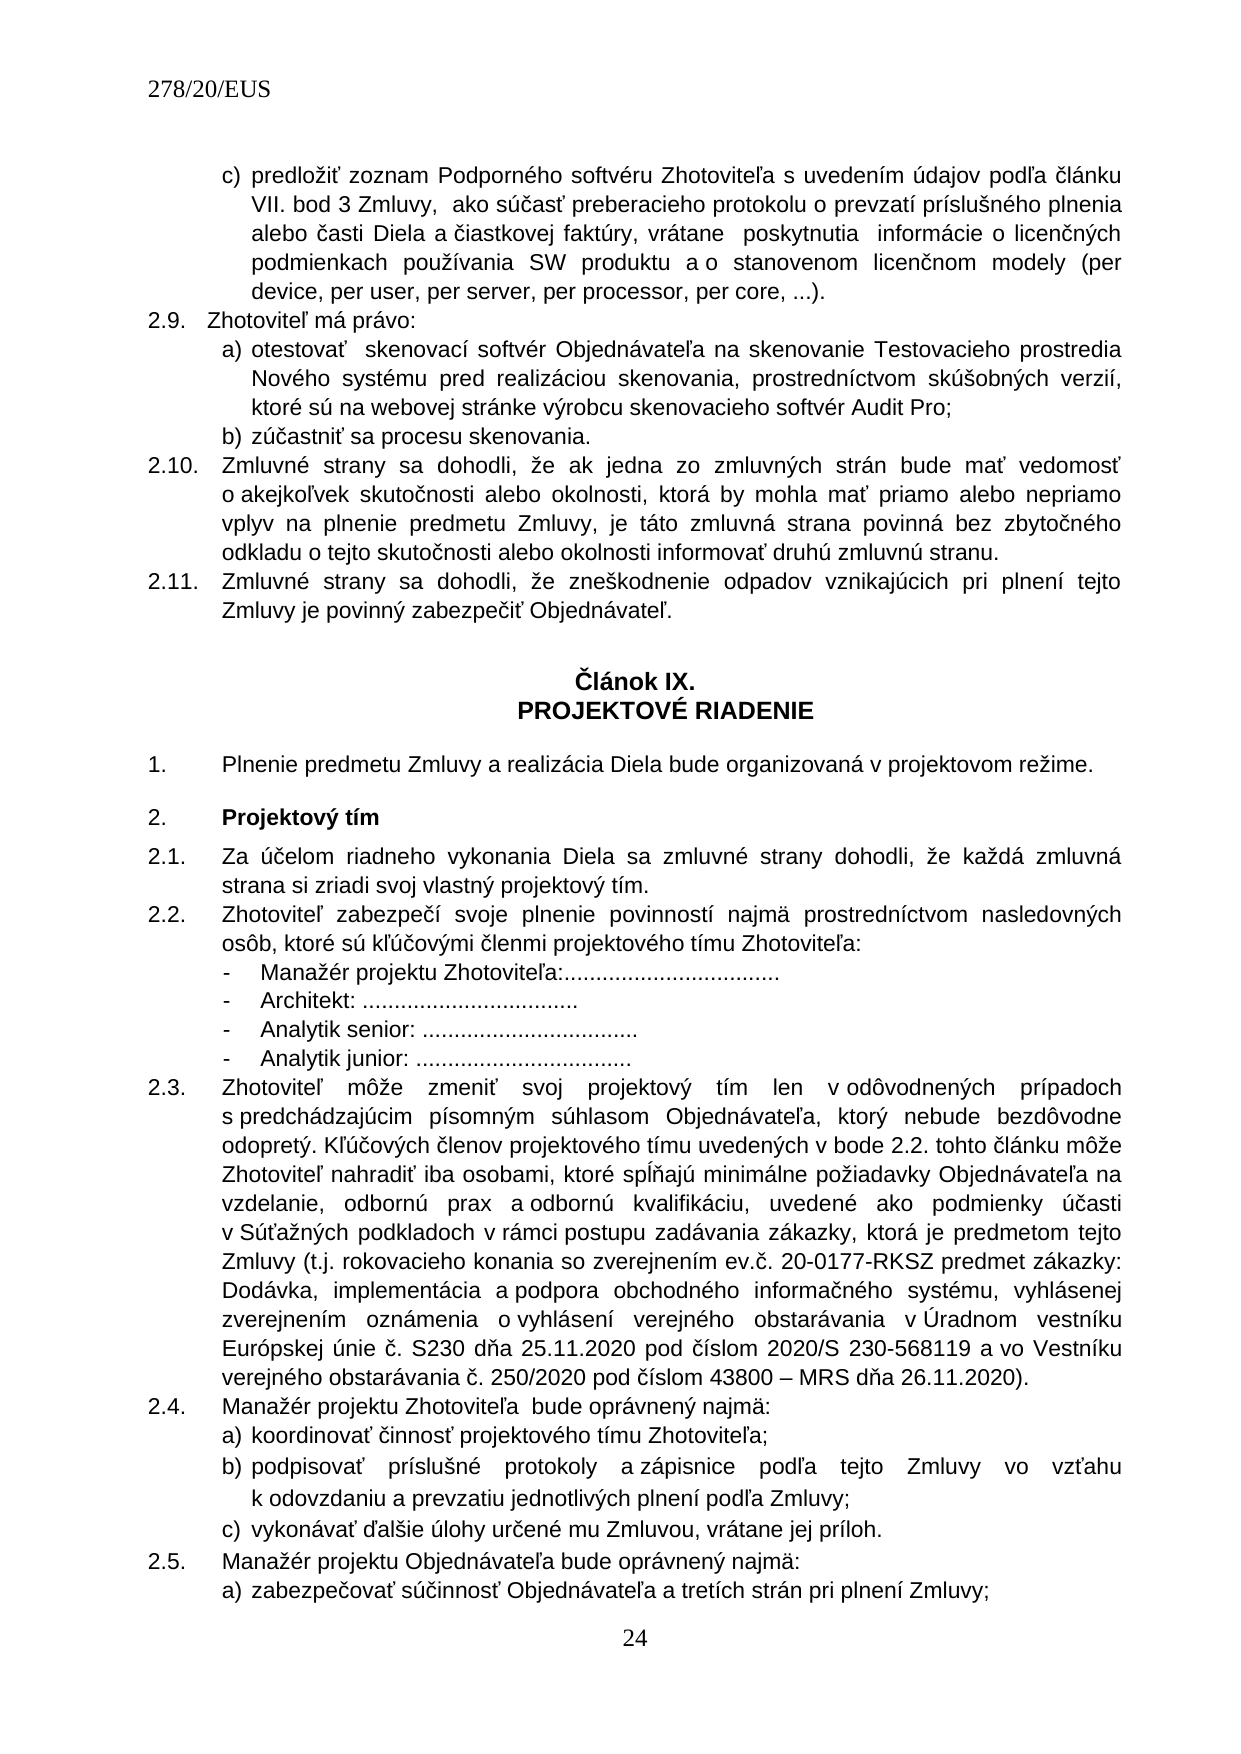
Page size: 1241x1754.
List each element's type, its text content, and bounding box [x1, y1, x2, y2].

subtitle Článok IX. [148, 667, 1122, 696]
list Zhotoviteľ má právo: [148, 307, 1122, 333]
list koordinovať činnosť projektového tímu Zhotoviteľa; [222, 1422, 1122, 1448]
list Zhotoviteľ zabezpečí svoje plnenie povinností najmä prostredníctvom nasledovných osôb, ktoré sú kľúčovými členmi projektového tímu Zhotoviteľa: [148, 901, 1122, 956]
list Plnenie predmetu Zmluvy a realizácia Diela bude organizovaná v projektovom režime. [148, 751, 1122, 777]
list Analytik senior: .................................. [223, 1016, 1122, 1043]
list Architekt: .................................. [223, 987, 1122, 1014]
text PROJEKTOVÉ RIADENIE [443, 696, 1122, 725]
list Zmluvné strany sa dohodli, že zneškodnenie odpadov vznikajúcich pri plnení tejto Zmluvy je povinný zabezpečiť Objednávateľ. [148, 568, 1122, 623]
list Projektový tím [148, 804, 1122, 830]
list Manažér projektu Zhotoviteľa bude oprávnený najmä: [148, 1393, 1122, 1419]
list podpisovať príslušné protokoly a zápisnice podľa tejto Zmluvy vo vzťahu k odovzdaniu a prevzatiu jednotlivých plnení podľa Zmluvy; [222, 1453, 1122, 1511]
list Manažér projektu Objednávateľa bude oprávnený najmä: [148, 1548, 1122, 1574]
list Manažér projektu Zhotoviteľa:.................................. [223, 958, 1122, 985]
list Zmluvné strany sa dohodli, že ak jedna zo zmluvných strán bude mať vedomosť o akejkoľvek skutočnosti alebo okolnosti, ktorá by mohla mať priamo alebo nepriamo vplyv na plnenie predmetu Zmluvy, je táto zmluvná strana povinná bez zbytočného odkladu o tejto skutočnosti alebo okolnosti informovať druhú zmluvnú stranu. [148, 452, 1122, 565]
list otestovať skenovací softvér Objednávateľa na skenovanie Testovacieho prostredia Nového systému pred realizáciou skenovania, prostredníctvom skúšobných verzií, ktoré sú na webovej stránke výrobcu skenovacieho softvér Audit Pro; [222, 336, 1122, 420]
list Zhotoviteľ môže zmeniť svoj projektový tím len v odôvodnených prípadoch s predchádzajúcim písomným súhlasom Objednávateľa, ktorý nebude bezdôvodne odopretý. Kľúčových členov projektového tímu uvedených v bode 2.2. tohto článku môže Zhotoviteľ nahradiť iba osobami, ktoré spĺňajú minimálne požiadavky Objednávateľa na vzdelanie, odbornú prax a odbornú kvalifikáciu, uvedené ako podmienky účasti v Súťažných podkladoch v rámci postupu zadávania zákazky, ktorá je predmetom tejto Zmluvy (t.j. rokovacieho konania so zverejnením ev.č. 20-0177-RKSZ predmet zákazky: Dodávka, implementácia a podpora obchodného informačného systému, vyhlásenej zverejnením oznámenia o vyhlásení verejného obstarávania v Úradnom vestníku Európskej únie č. S230 dňa 25.11.2020 pod číslom 2020/S 230-568119 a vo Vestníku verejného obstarávania č. 250/2020 pod číslom 43800 – MRS dňa 26.11.2020). [148, 1074, 1122, 1390]
list Za účelom riadneho vykonania Diela sa zmluvné strany dohodli, že každá zmluvná strana si zriadi svoj vlastný projektový tím. [148, 843, 1122, 898]
list Analytik junior: .................................. [223, 1045, 1122, 1072]
list vykonávať ďalšie úlohy určené mu Zmluvou, vrátane jej príloh. [222, 1516, 1122, 1543]
list zabezpečovať súčinnosť Objednávateľa a tretích strán pri plnení Zmluvy; [222, 1577, 1122, 1603]
list predložiť zoznam Podporného softvéru Zhotoviteľa s uvedením údajov podľa článku VII. bod 3 Zmluvy, ako súčasť preberacieho protokolu o prevzatí príslušného plnenia alebo časti Diela a čiastkovej faktúry, vrátane poskytnutia informácie o licenčných podmienkach používania SW produktu a o stanovenom licenčnom modely (per device, per user, per server, per processor, per core, ...). [222, 162, 1122, 304]
list zúčastniť sa procesu skenovania. [222, 423, 1122, 449]
